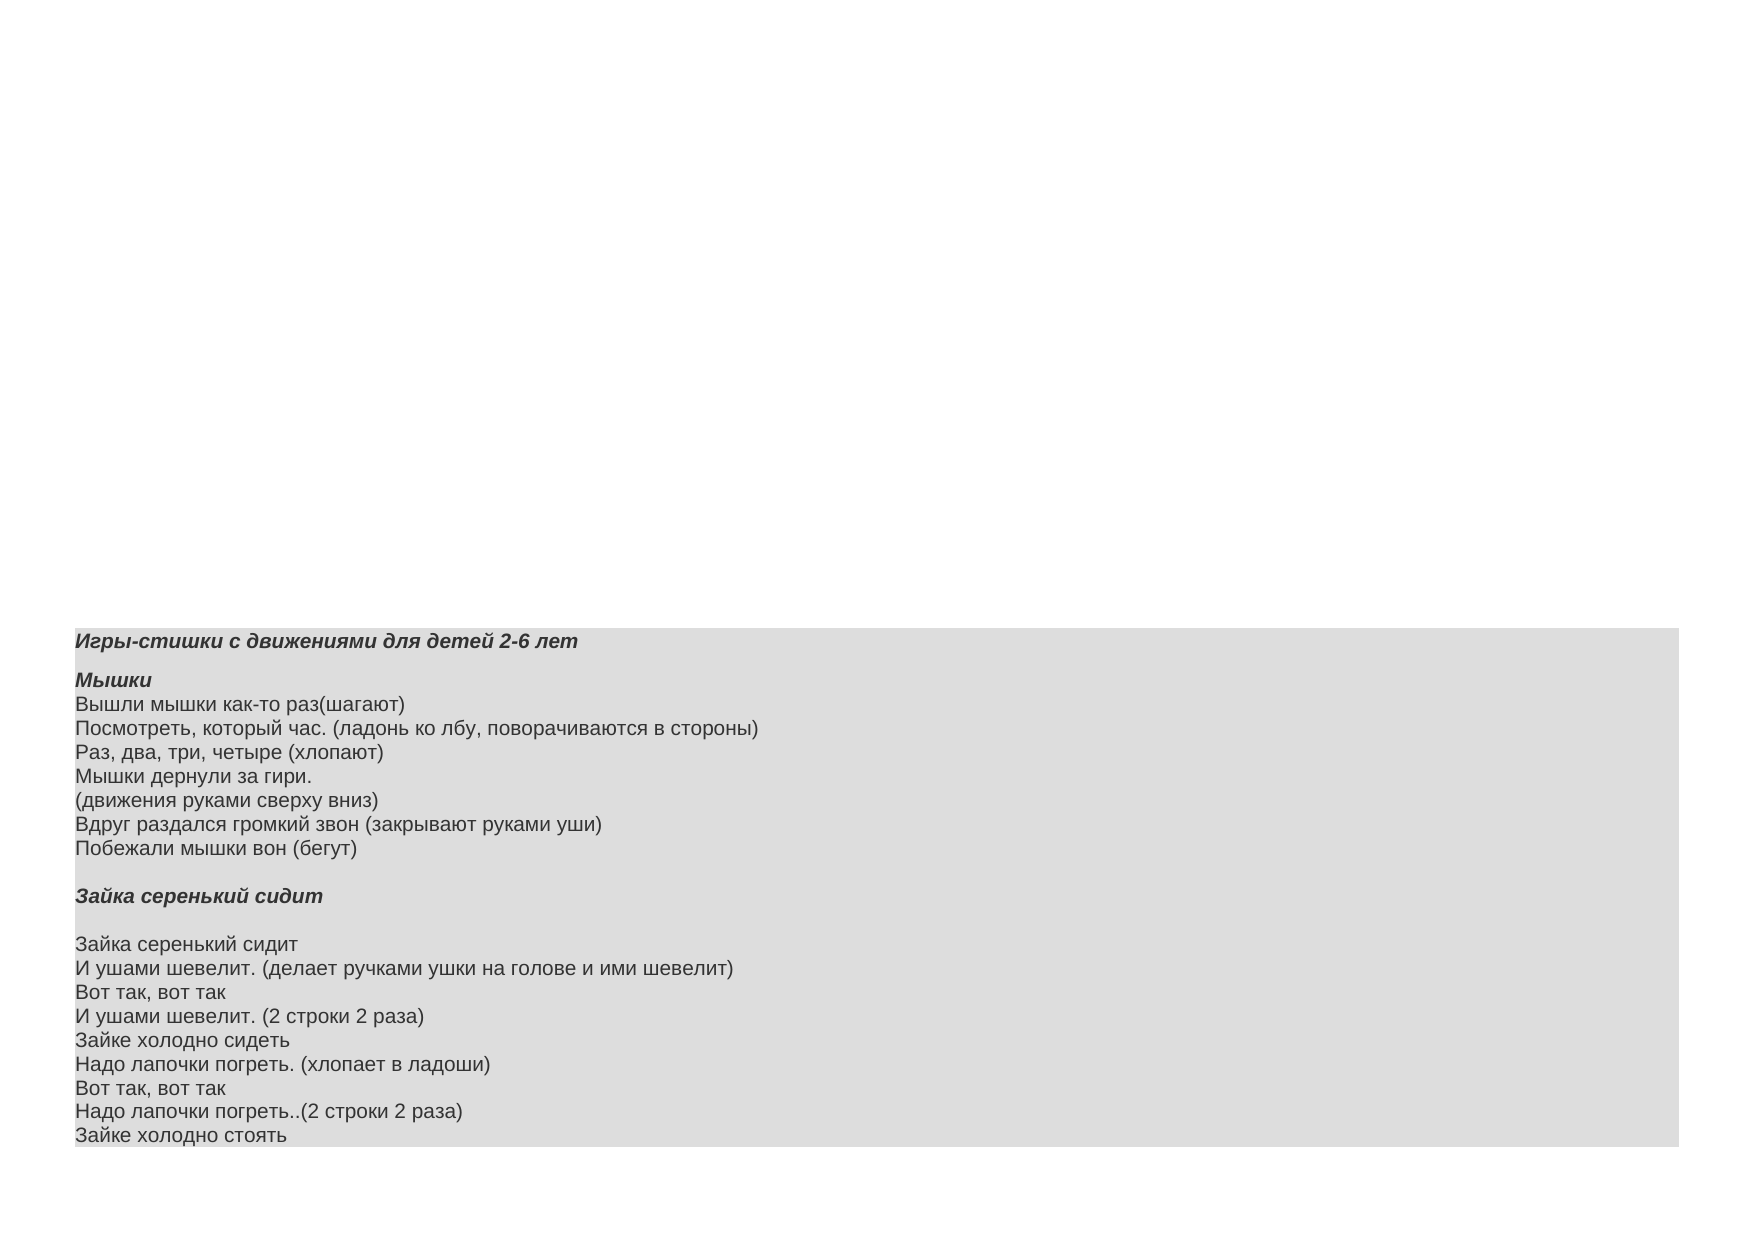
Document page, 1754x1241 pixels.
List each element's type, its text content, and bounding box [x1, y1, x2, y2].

text Игры-стишки с движениями для детей 2-6 лет [75, 628, 1679, 652]
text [75, 668, 1679, 1147]
